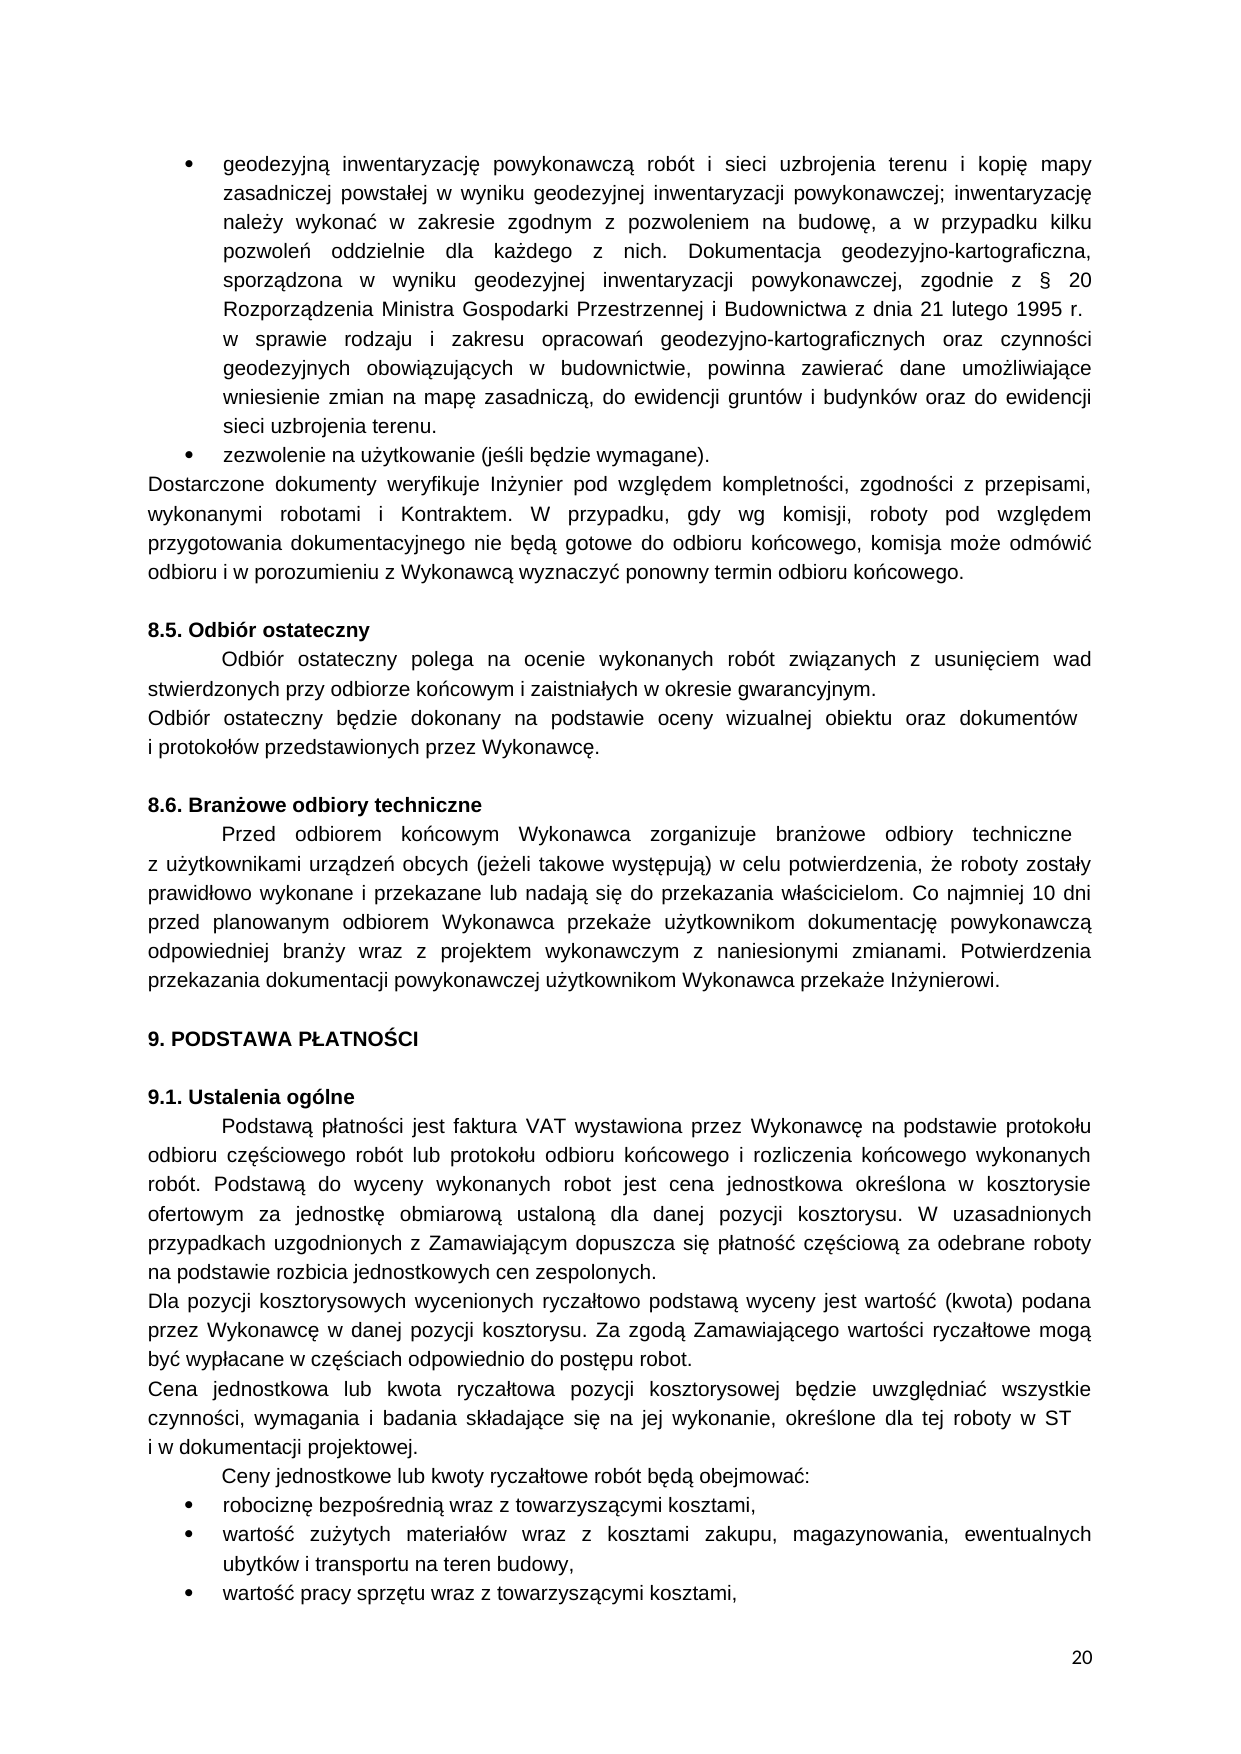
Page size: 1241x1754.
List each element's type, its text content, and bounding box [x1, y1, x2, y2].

text 8.6. Branżowe odbiory techniczne [148, 789, 1092, 818]
text Cena jednostkowa lub kwota ryczałtowa pozycji kosztorysowej będzie uwzględniać wszystkie czynności, wymagania i badania składające się na jej wykonanie, określone dla tej roboty w ST i w dokumentacji projektowej. [148, 1373, 1092, 1460]
text Podstawą płatności jest faktura VAT wystawiona przez Wykonawcę na podstawie protokołu odbioru częściowego robót lub protokołu odbioru końcowego i rozliczenia końcowego wykonanych robót. Podstawą do wyceny wykonanych robot jest cena jednostkowa określona w kosztorysie ofertowym za jednostkę obmiarową ustaloną dla danej pozycji kosztorysu. W uzasadnionych przypadkach uzgodnionych z Zamawiającym dopuszcza się płatność częściową za odebrane roboty na podstawie rozbicia jednostkowych cen zespolonych. [148, 1110, 1092, 1285]
text Odbiór ostateczny będzie dokonany na podstawie oceny wizualnej obiektu oraz dokumentów i protokołów przedstawionych przez Wykonawcę. [148, 702, 1092, 760]
list wartość zużytych materiałów wraz z kosztami zakupu, magazynowania, ewentualnych ubytków i transportu na teren budowy, [185, 1518, 1092, 1577]
text Odbiór ostateczny polega na ocenie wykonanych robót związanych z usunięciem wad stwierdzonych przy odbiorze końcowym i zaistniałych w okresie gwarancyjnym. [148, 643, 1092, 702]
list zezwolenie na użytkowanie (jeśli będzie wymagane). [185, 439, 1092, 468]
text Dostarczone dokumenty weryfikuje Inżynier pod względem kompletności, zgodności z przepisami, wykonanymi robotami i Kontraktem. W przypadku, gdy wg komisji, roboty pod względem przygotowania dokumentacyjnego nie będą gotowe do odbioru końcowego, komisja może odmówić odbioru i w porozumieniu z Wykonawcą wyznaczyć ponowny termin odbioru końcowego. [148, 468, 1092, 585]
text 9.1. Ustalenia ogólne [148, 1081, 1092, 1110]
text 8.5. Odbiór ostateczny [148, 614, 1092, 643]
text Przed odbiorem końcowym Wykonawca zorganizuje branżowe odbiory techniczne z użytkownikami urządzeń obcych (jeżeli takowe występują) w celu potwierdzenia, że roboty zostały prawidłowo wykonane i przekazane lub nadają się do przekazania właścicielom. Co najmniej 10 dni przed planowanym odbiorem Wykonawca przekaże użytkownikom dokumentację powykonawczą odpowiedniej branży wraz z projektem wykonawczym z naniesionymi zmianami. Potwierdzenia przekazania dokumentacji powykonawczej użytkownikom Wykonawca przekaże Inżynierowi. [148, 818, 1092, 993]
text Dla pozycji kosztorysowych wycenionych ryczałtowo podstawą wyceny jest wartość (kwota) podana przez Wykonawcę w danej pozycji kosztorysu. Za zgodą Zamawiającego wartości ryczałtowe mogą być wypłacane w częściach odpowiednio do postępu robot. [148, 1285, 1092, 1373]
text Ceny jednostkowe lub kwoty ryczałtowe robót będą obejmować: [148, 1460, 1092, 1489]
list wartość pracy sprzętu wraz z towarzyszącymi kosztami, [185, 1577, 1092, 1606]
list robociznę bezpośrednią wraz z towarzyszącymi kosztami, [185, 1489, 1092, 1518]
list geodezyjną inwentaryzację powykonawczą robót i sieci uzbrojenia terenu i kopię mapy zasadniczej powstałej w wyniku geodezyjnej inwentaryzacji powykonawczej; inwentaryzację należy wykonać w zakresie zgodnym z pozwoleniem na budowę, a w przypadku kilku pozwoleń oddzielnie dla każdego z nich. Dokumentacja geodezyjno-kartograficzna, sporządzona w wyniku geodezyjnej inwentaryzacji powykonawczej, zgodnie z § 20 Rozporządzenia Ministra Gospodarki Przestrzennej i Budownictwa z dnia 21 lutego 1995 r. w sprawie rodzaju i zakresu opracowań geodezyjno-kartograficznych oraz czynności geodezyjnych obowiązujących w budownictwie, powinna zawierać dane umożliwiające wniesienie zmian na mapę zasadniczą, do ewidencji gruntów i budynków oraz do ewidencji sieci uzbrojenia terenu. [185, 148, 1092, 439]
text 9. PODSTAWA PŁATNOŚCI [148, 1023, 1092, 1052]
